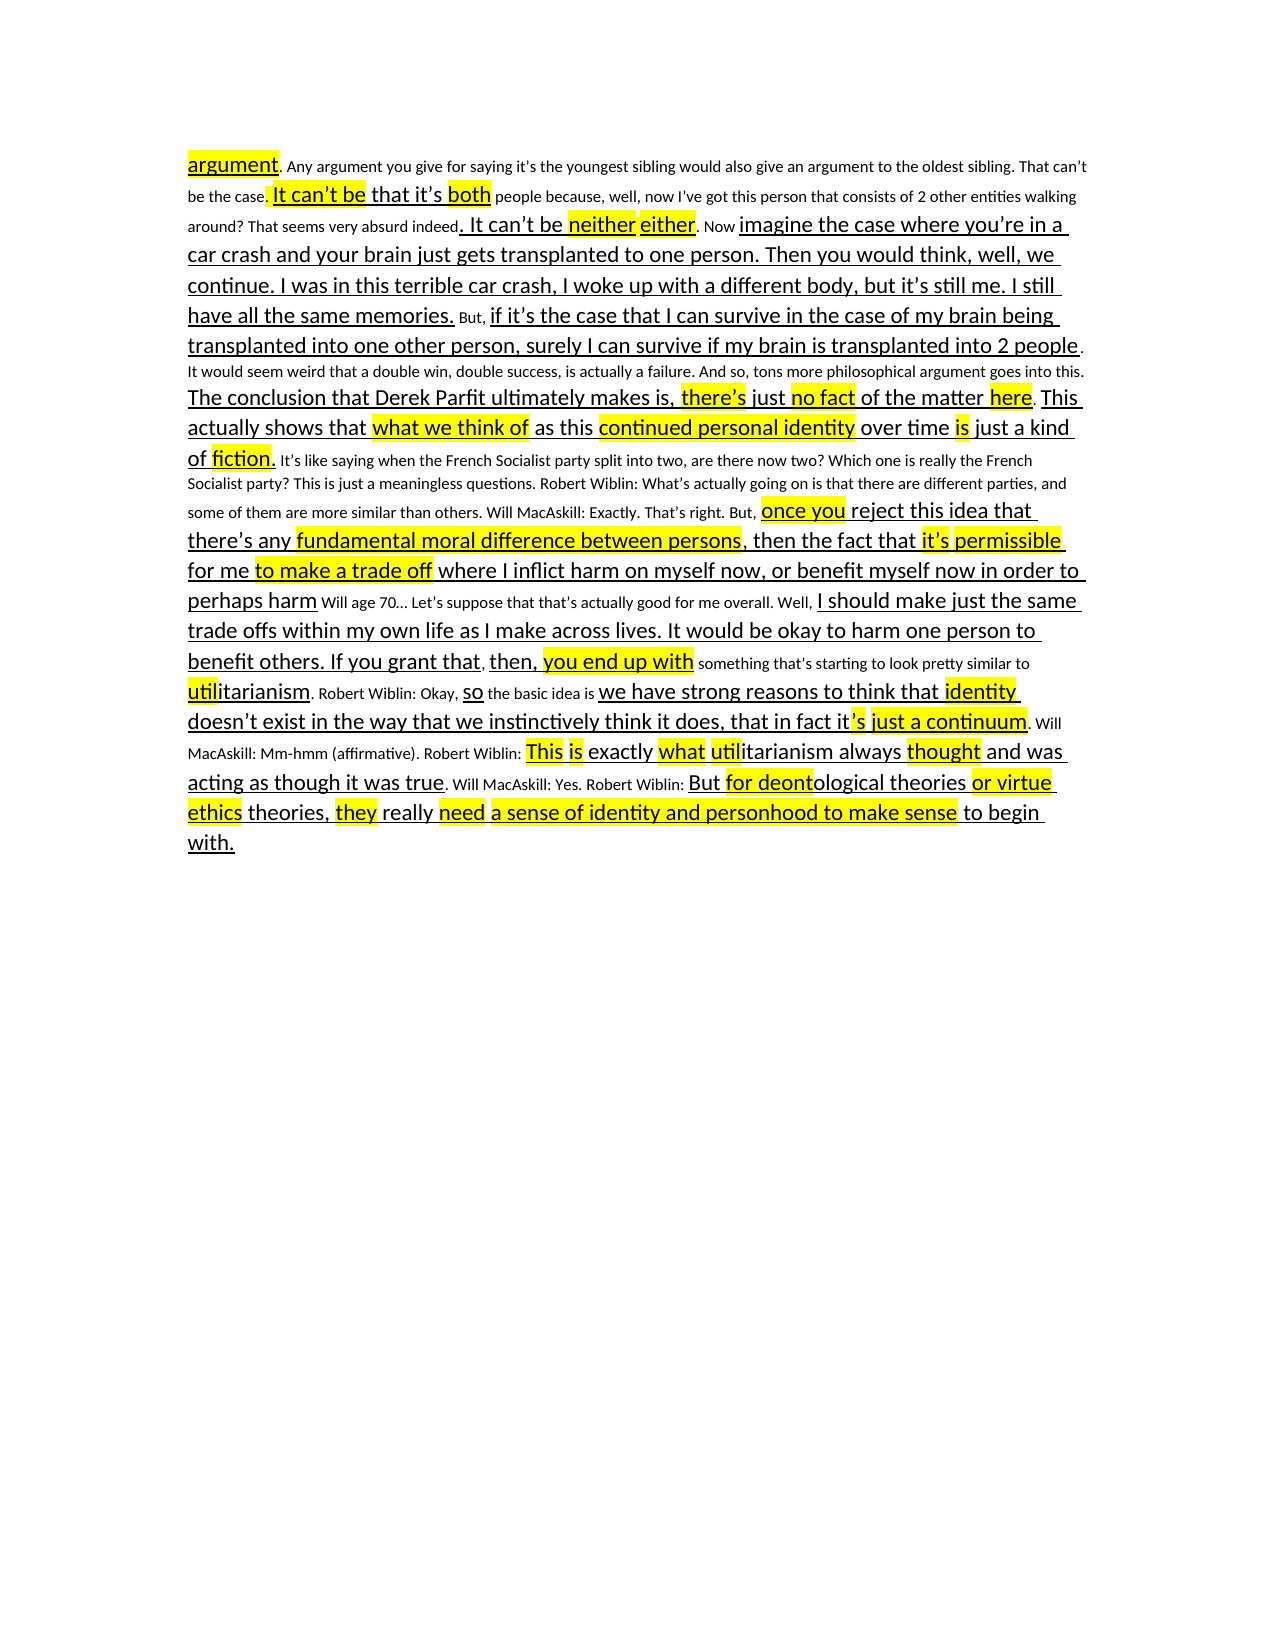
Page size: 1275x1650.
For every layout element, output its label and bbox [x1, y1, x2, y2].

text [187, 150, 1087, 856]
